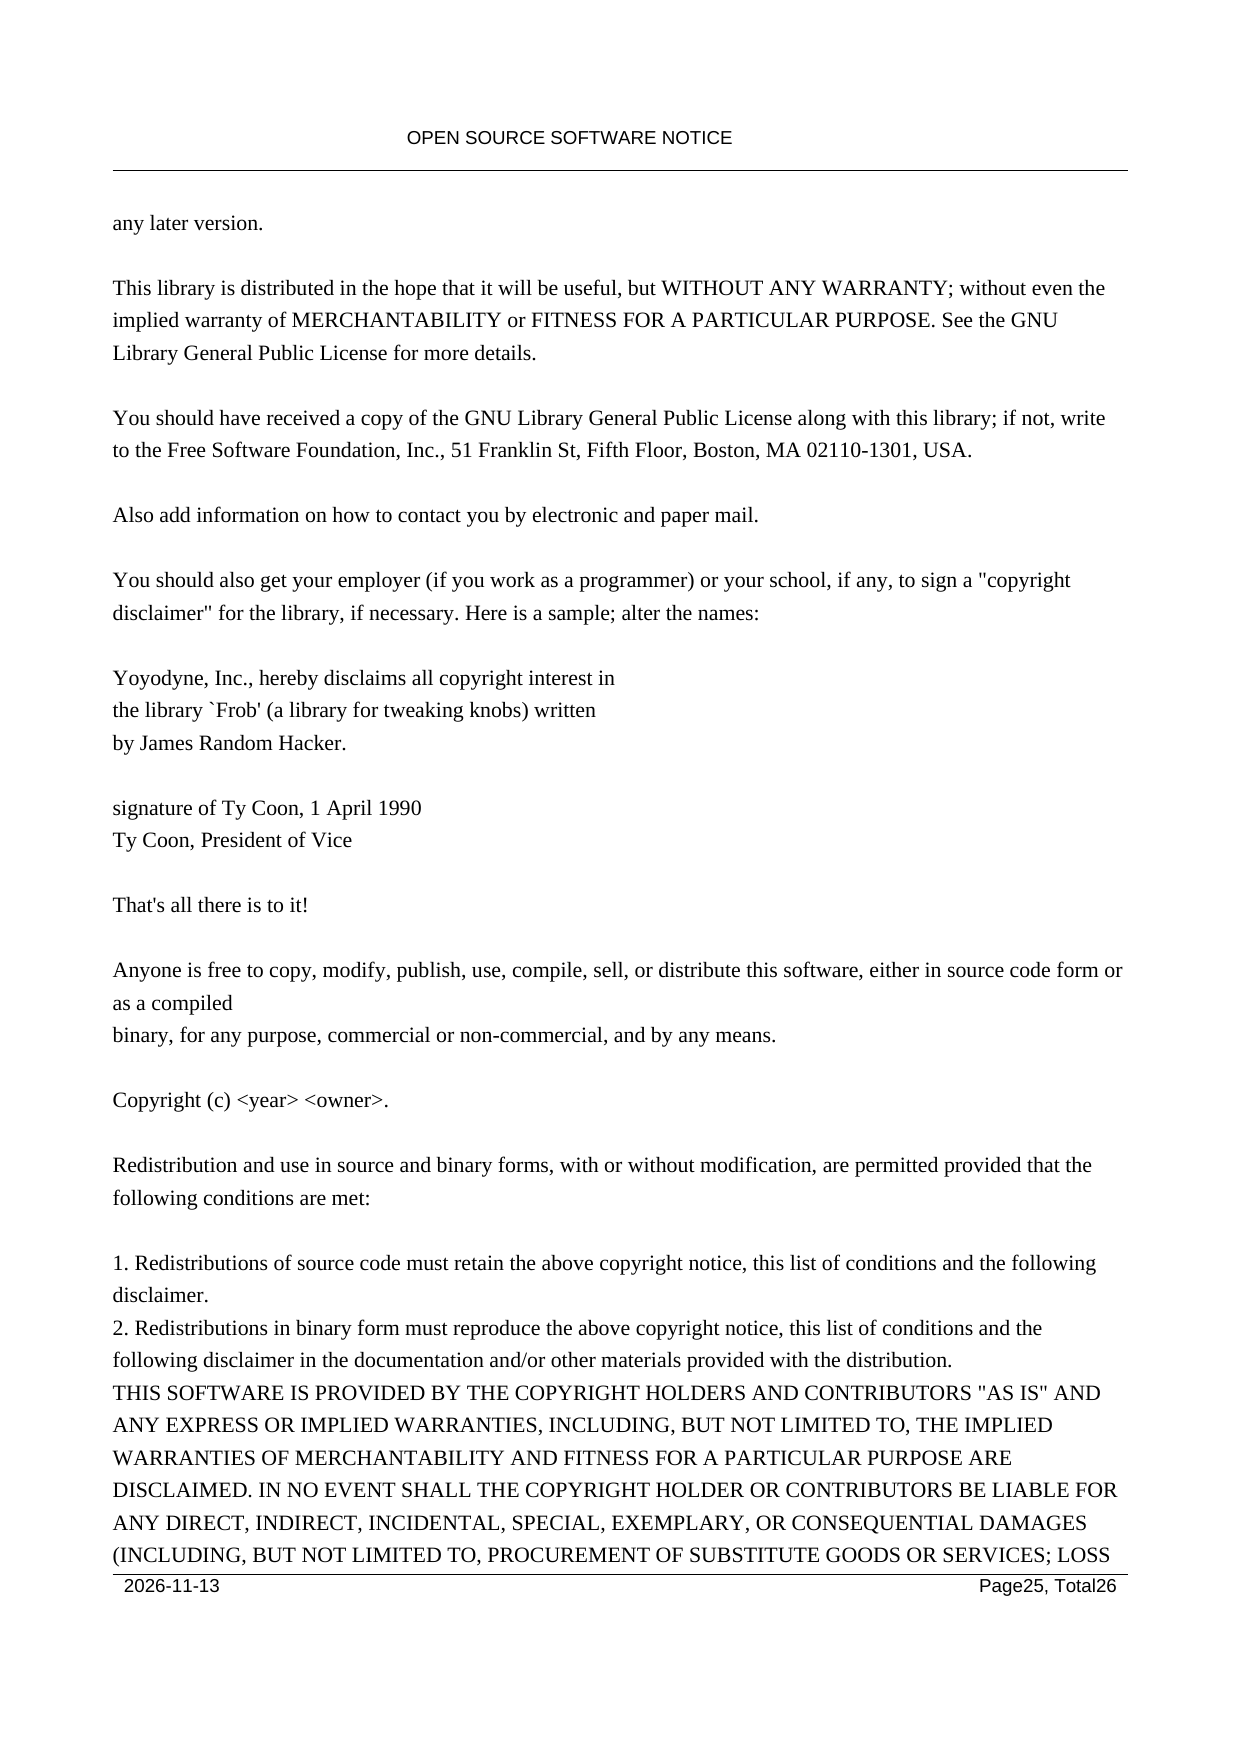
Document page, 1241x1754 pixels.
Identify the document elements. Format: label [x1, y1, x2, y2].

text [112, 206, 1128, 1571]
